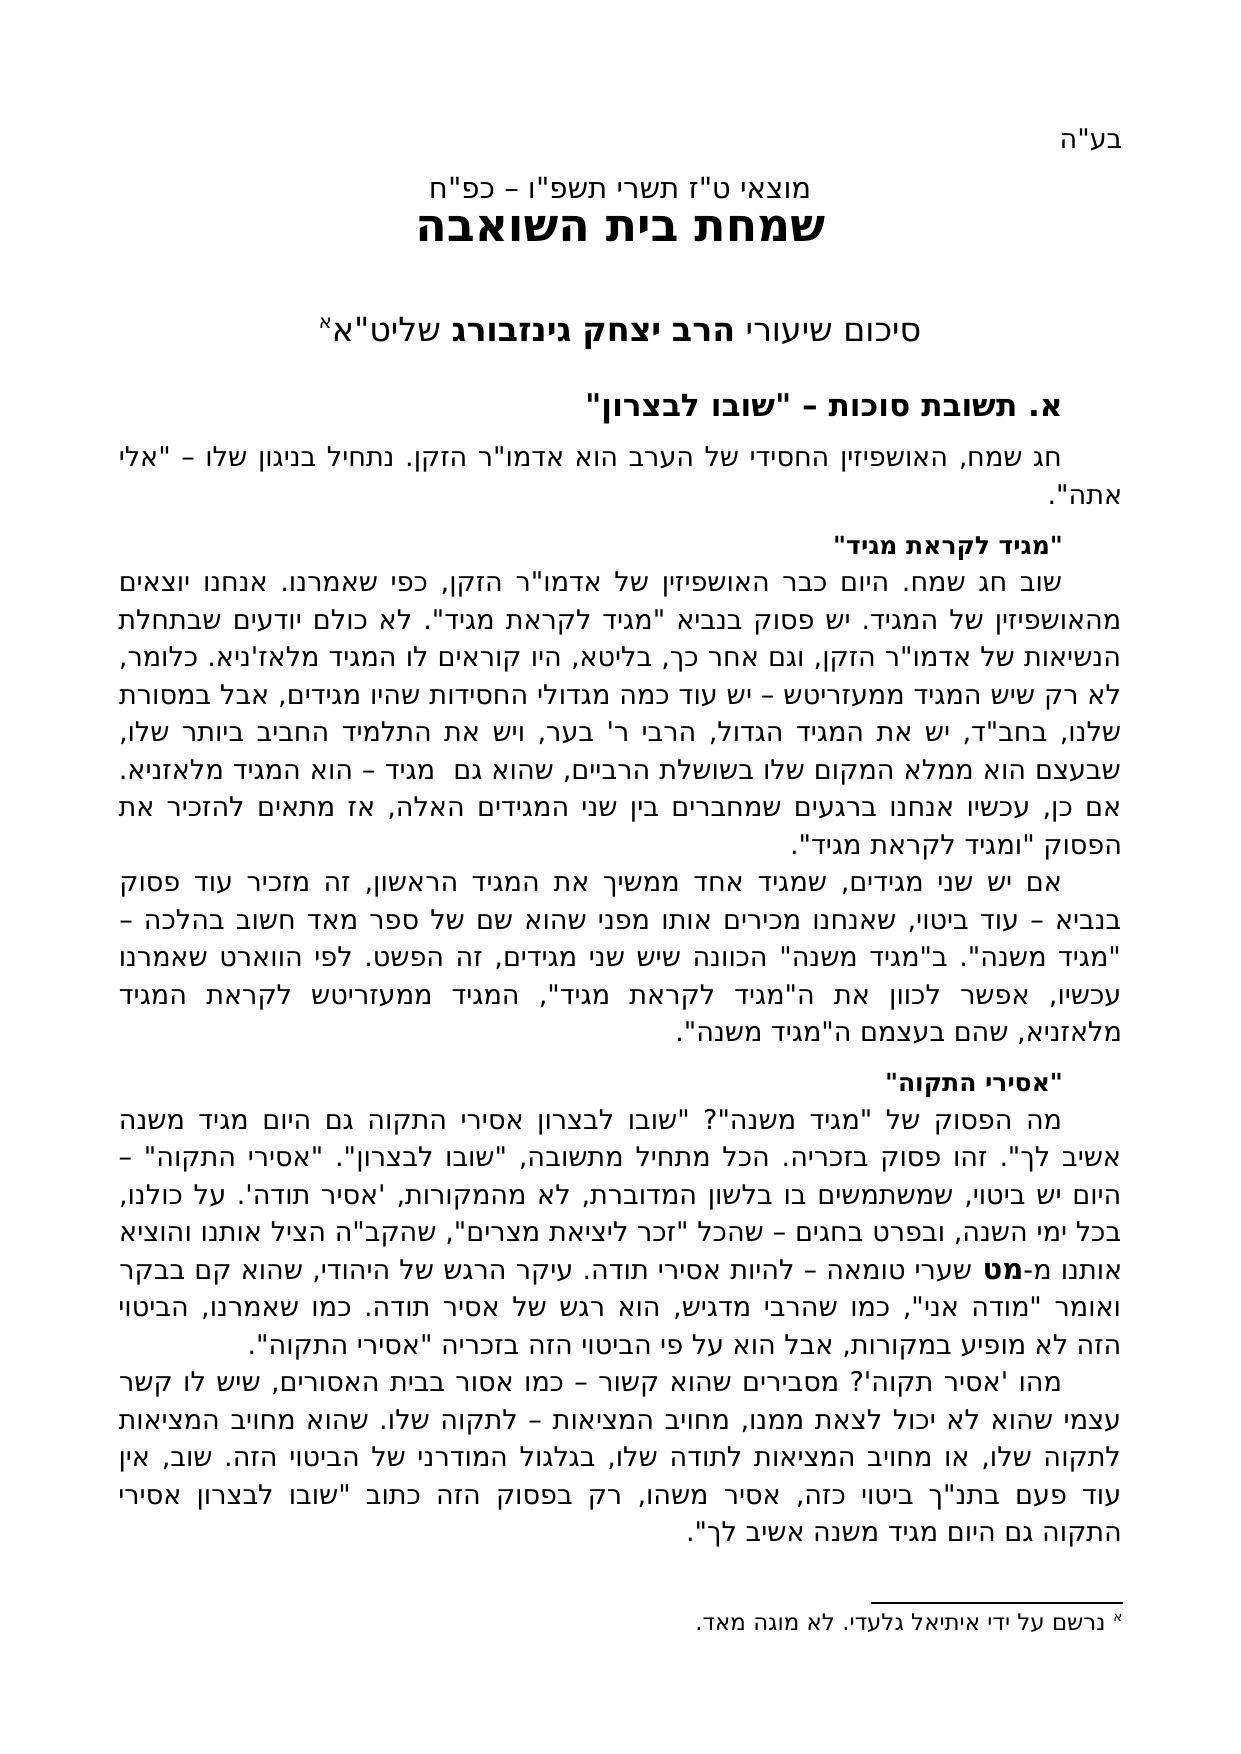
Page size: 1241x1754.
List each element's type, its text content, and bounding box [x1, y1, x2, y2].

text מה הפסוק של "מגיד משנה"? "שובו לבצרון אסירי התקוה גם היום מגיד משנה אשיב לך". זהו פסוק בזכריה. הכל מתחיל מתשובה, "שובו לבצרון". "אסירי התקוה" – היום יש ביטוי, שמשתמשים בו בלשון המדוברת, לא מהמקורות, 'אסיר תודה'. על כולנו, בכל ימי השנה, ובפרט בחגים – שהכל "זכר ליציאת מצרים", שהקב"ה הציל אותנו והוציא אותנו מ-מט שערי טומאה – להיות אסירי תודה. עיקר הרגש של היהודי, שהוא קם בבקר ואומר "מודה אני", כמו שהרבי מדגיש, הוא רגש של אסיר תודה. כמו שאמרנו, הביטוי הזה לא מופיע במקורות, אבל הוא על פי הביטוי הזה בזכריה "אסירי התקוה". [118, 1099, 1122, 1362]
subtitle "אסירי התקוה" [118, 1062, 1122, 1099]
subtitle שמחת בית השואבה [118, 212, 1122, 249]
text חג שמח, האושפיזין החסידי של הערב הוא אדמו"ר הזקן. נתחיל בניגון שלו – "אלי אתה". [118, 437, 1122, 512]
subtitle א. תשובת סוכות – "שובו לבצרון" [118, 387, 1122, 424]
text שוב חג שמח. היום כבר האושפיזין של אדמו"ר הזקן, כפי שאמרנו. אנחנו יוצאים מהאושפיזין של המגיד. יש פסוק בנביא "מגיד לקראת מגיד". לא כולם יודעים שבתחלת הנשיאות של אדמו"ר הזקן, וגם אחר כך, בליטא, היו קוראים לו המגיד מלאז'ניא. כלומר, לא רק שיש המגיד ממעזריטש – יש עוד כמה מגדולי החסידות שהיו מגידים, אבל במסורת שלנו, בחב"ד, יש את המגיד הגדול, הרבי ר' בער, ויש את התלמיד החביב ביותר שלו, שבעצם הוא ממלא המקום שלו בשושלת הרביים, שהוא גם מגיד – הוא המגיד מלאזניא. אם כן, עכשיו אנחנו ברגעים שמחברים בין שני המגידים האלה, אז מתאים להזכיר את הפסוק "ומגיד לקראת מגיד". [118, 562, 1122, 862]
text מוצאי ט"ז תשרי תשפ"ו – כפ"ח [118, 168, 1122, 206]
text סיכום שיעורי הרב יצחק גינזבורג שליט"א [118, 312, 1122, 349]
text בע"ה [118, 118, 1122, 156]
text מהו 'אסיר תקוה'? מסבירים שהוא קשור – כמו אסור בבית האסורים, שיש לו קשר עצמי שהוא לא יכול לצאת ממנו, מחויב המציאות – לתקוה שלו. שהוא מחויב המציאות לתקוה שלו, או מחויב המציאות לתודה שלו, בגלגול המודרני של הביטוי הזה. שוב, אין עוד פעם בתנ"ך ביטוי כזה, אסיר משהו, רק בפסוק הזה כתוב "שובו לבצרון אסירי התקוה גם היום מגיד משנה אשיב לך". [118, 1362, 1122, 1549]
text אם יש שני מגידים, שמגיד אחד ממשיך את המגיד הראשון, זה מזכיר עוד פסוק בנביא – עוד ביטוי, שאנחנו מכירים אותו מפני שהוא שם של ספר מאד חשוב בהלכה – "מגיד משנה". ב"מגיד משנה" הכוונה שיש שני מגידים, זה הפשט. לפי הווארט שאמרנו עכשיו, אפשר לכוון את ה"מגיד לקראת מגיד", המגיד ממעזריטש לקראת המגיד מלאזניא, שהם בעצמם ה"מגיד משנה". [118, 862, 1122, 1049]
subtitle "מגיד לקראת מגיד" [118, 524, 1122, 562]
